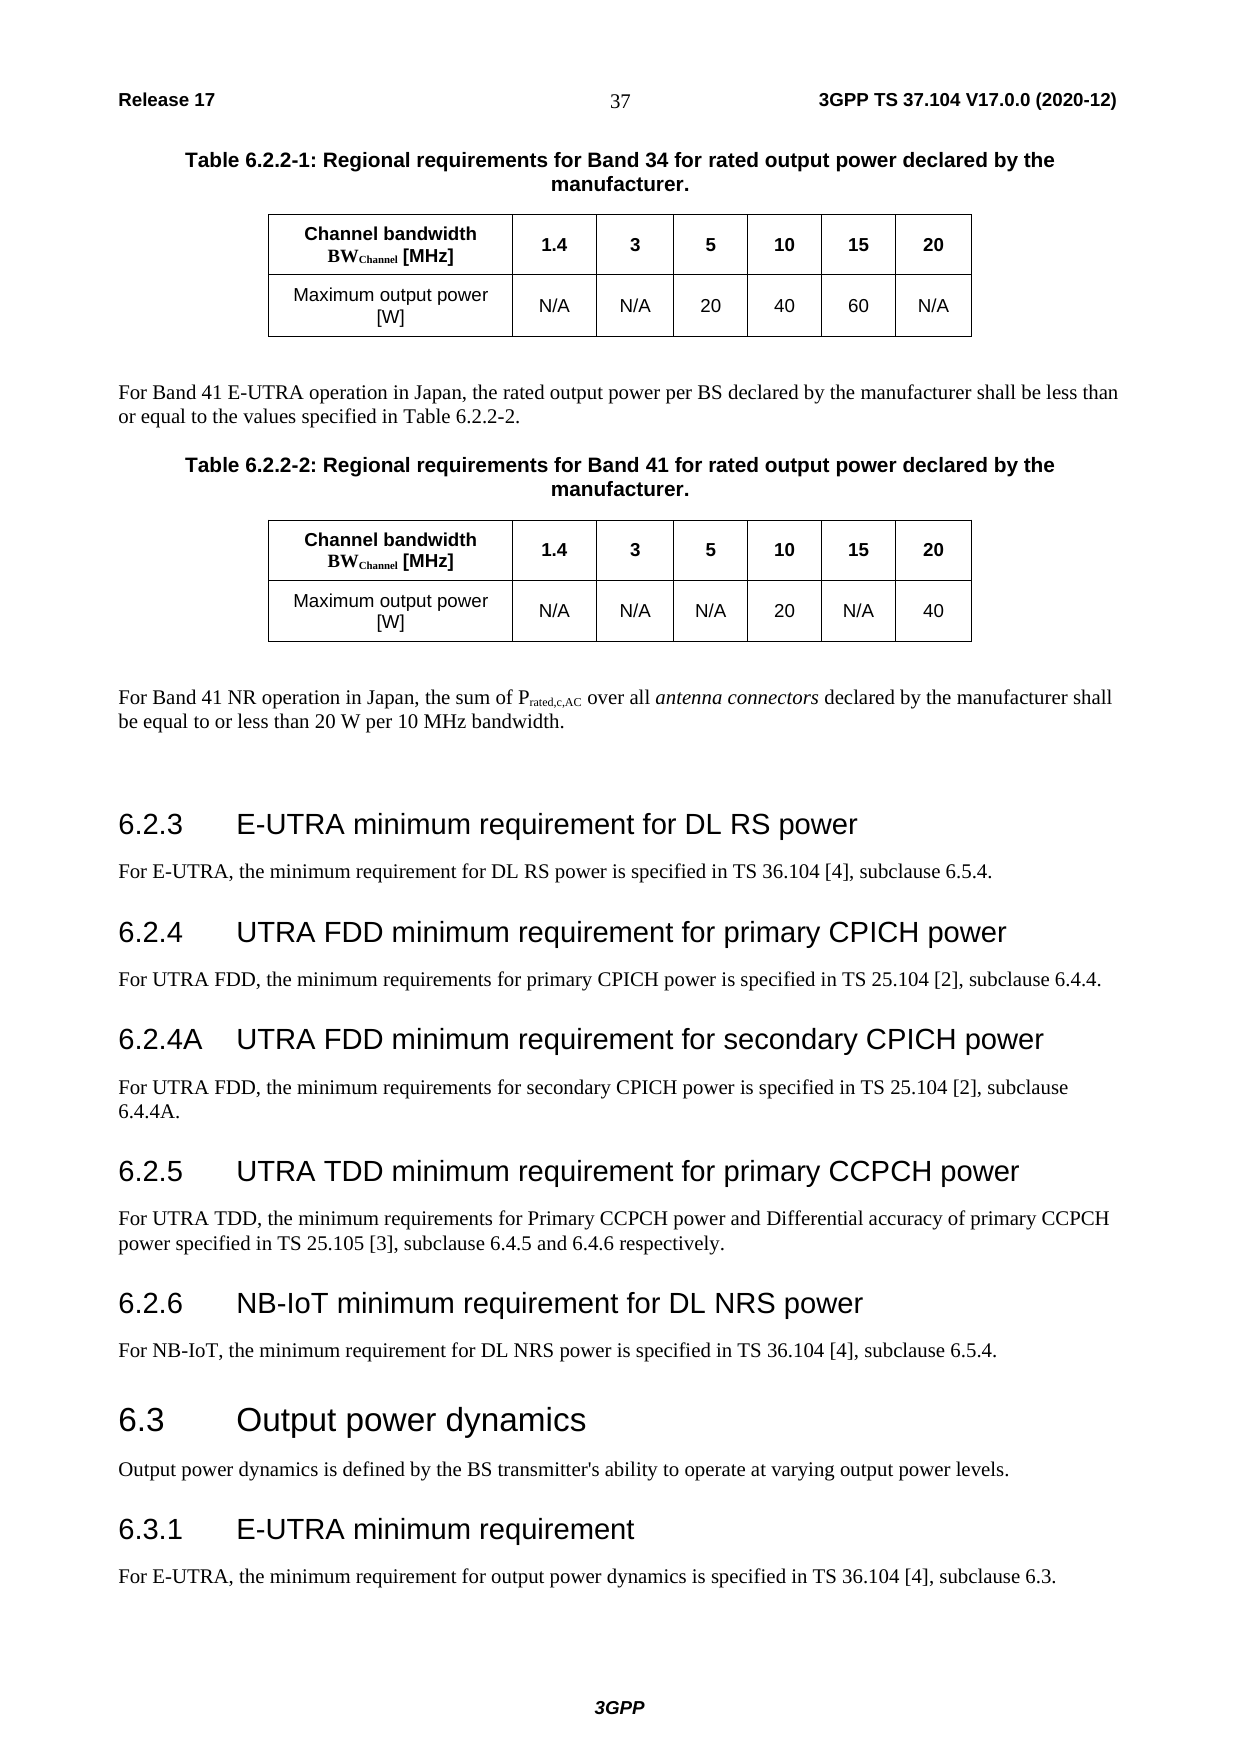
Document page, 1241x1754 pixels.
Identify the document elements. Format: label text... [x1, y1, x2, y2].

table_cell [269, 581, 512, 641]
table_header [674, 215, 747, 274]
subtitle 6.2.3 E-UTRA minimum requirement for DL RS power [118, 807, 1122, 841]
text For UTRA TDD, the minimum requirements for Primary CCPCH power and Differential accuracy of primary CCPCH power specified in TS 25.105 [3], subclause 6.4.5 and 6.4.6 respectively. [118, 1206, 1122, 1254]
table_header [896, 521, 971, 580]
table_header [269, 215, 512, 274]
text Output power dynamics is defined by the BS transmitter's ability to operate at varying output power levels. [118, 1457, 1122, 1481]
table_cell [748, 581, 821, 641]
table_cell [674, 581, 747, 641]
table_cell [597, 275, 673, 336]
text Table 6.2.2-1: Regional requirements for Band 34 for rated output power declared by the manufacturer. [118, 147, 1122, 195]
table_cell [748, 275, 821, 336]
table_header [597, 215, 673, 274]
subtitle 6.2.4A UTRA FDD minimum requirement for secondary CPICH power [118, 1022, 1122, 1056]
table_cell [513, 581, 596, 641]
subtitle 6.2.5 UTRA TDD minimum requirement for primary CCPCH power [118, 1154, 1122, 1188]
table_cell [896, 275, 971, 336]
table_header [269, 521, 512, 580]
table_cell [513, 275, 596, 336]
subtitle 6.3.1 E-UTRA minimum requirement [118, 1512, 1122, 1546]
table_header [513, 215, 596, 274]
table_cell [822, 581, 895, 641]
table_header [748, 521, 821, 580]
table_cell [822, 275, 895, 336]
text For UTRA FDD, the minimum requirements for primary CPICH power is specified in TS 25.104 [2], subclause 6.4.4. [118, 967, 1122, 991]
subtitle 6.2.4 UTRA FDD minimum requirement for primary CPICH power [118, 915, 1122, 948]
text For UTRA FDD, the minimum requirements for secondary CPICH power is specified in TS 25.104 [2], subclause 6.4.4A. [118, 1075, 1122, 1123]
subtitle 6.3 Output power dynamics [118, 1399, 1122, 1438]
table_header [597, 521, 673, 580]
text For E-UTRA, the minimum requirement for output power dynamics is specified in TS 36.104 [4], subclause 6.3. [118, 1564, 1122, 1588]
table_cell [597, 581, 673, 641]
subtitle 6.2.6 NB-IoT minimum requirement for DL NRS power [118, 1286, 1122, 1319]
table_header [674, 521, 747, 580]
text Table -2: Regional requirements for Band 41 for rated output power declared by the manufacturer. [118, 453, 1122, 501]
text For E-UTRA, the minimum requirement for DL RS power is specified in TS 36.104 [4], subclause 6.5.4. [118, 859, 1122, 883]
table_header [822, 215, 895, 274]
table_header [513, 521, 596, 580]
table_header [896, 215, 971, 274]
text For Band 41 E-UTRA operation in Japan, the rated output power per BS declared by the manufacturer shall be less than or equal to the values specified in Table -2. [118, 380, 1122, 428]
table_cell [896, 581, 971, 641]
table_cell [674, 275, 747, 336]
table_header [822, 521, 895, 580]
text For Band 41 NR operation in Japan, the sum of Prated,c,AC over all antenna connectors declared by the manufacturer shall be equal to or less than 20 W per 10 MHz bandwidth. [118, 685, 1122, 733]
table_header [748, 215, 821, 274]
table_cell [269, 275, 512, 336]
text For NB-IoT, the minimum requirement for DL NRS power is specified in TS 36.104 [4], subclause 6.5.4. [118, 1338, 1122, 1362]
